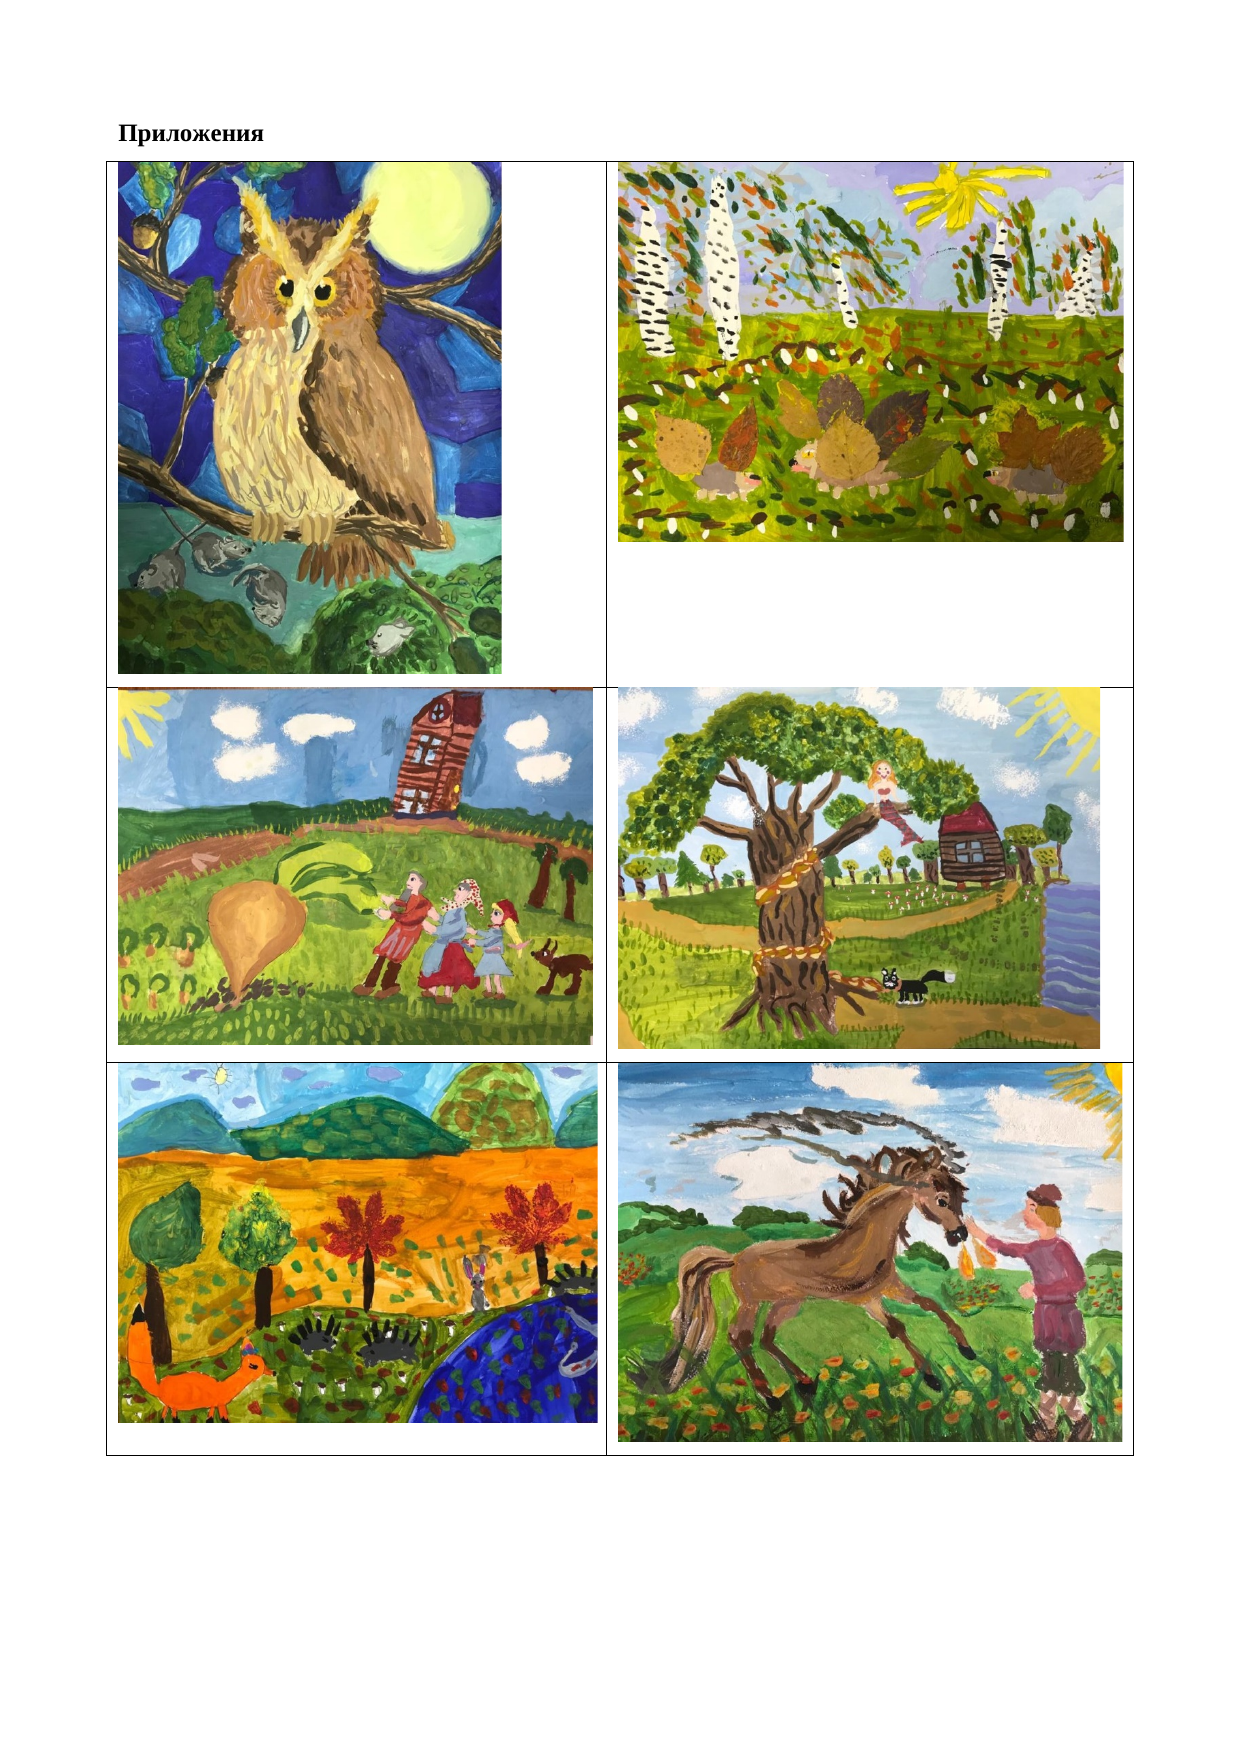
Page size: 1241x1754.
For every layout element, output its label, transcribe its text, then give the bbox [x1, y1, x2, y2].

table_cell [107, 1063, 606, 1455]
text Приложения [118, 118, 1122, 147]
picture [618, 162, 1124, 542]
picture [618, 687, 1101, 1049]
picture [118, 687, 593, 1045]
table_header [607, 162, 1133, 687]
table_cell [607, 1063, 1133, 1455]
table_cell [607, 688, 1133, 1062]
picture [618, 1063, 1123, 1442]
table_cell [107, 688, 606, 1062]
table_header [107, 162, 606, 687]
picture [118, 162, 502, 674]
picture [118, 1063, 598, 1423]
